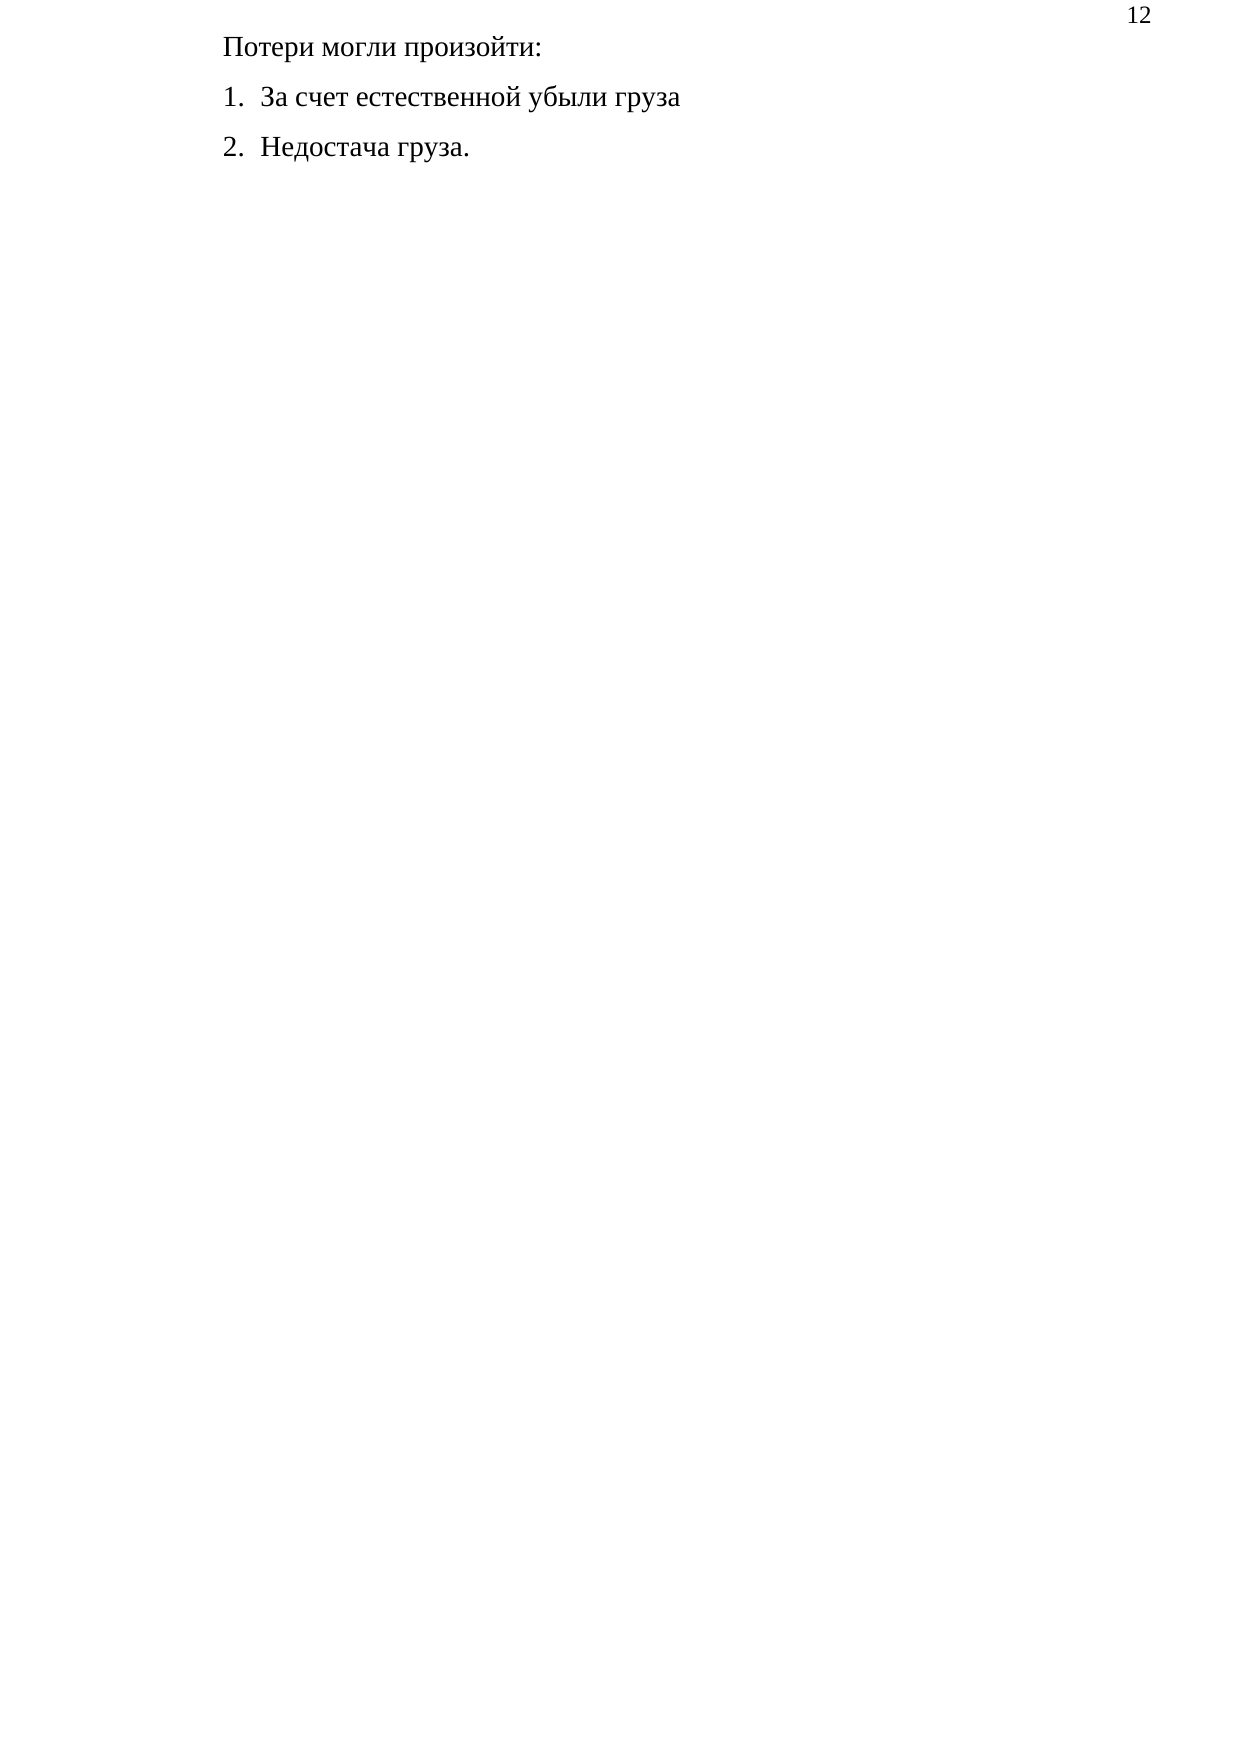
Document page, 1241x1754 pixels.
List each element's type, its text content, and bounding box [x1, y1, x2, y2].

list Недостача груза. [223, 129, 1152, 163]
text Потери могли произойти: [148, 29, 1152, 62]
list За счет естественной убыли груза [223, 79, 1152, 113]
